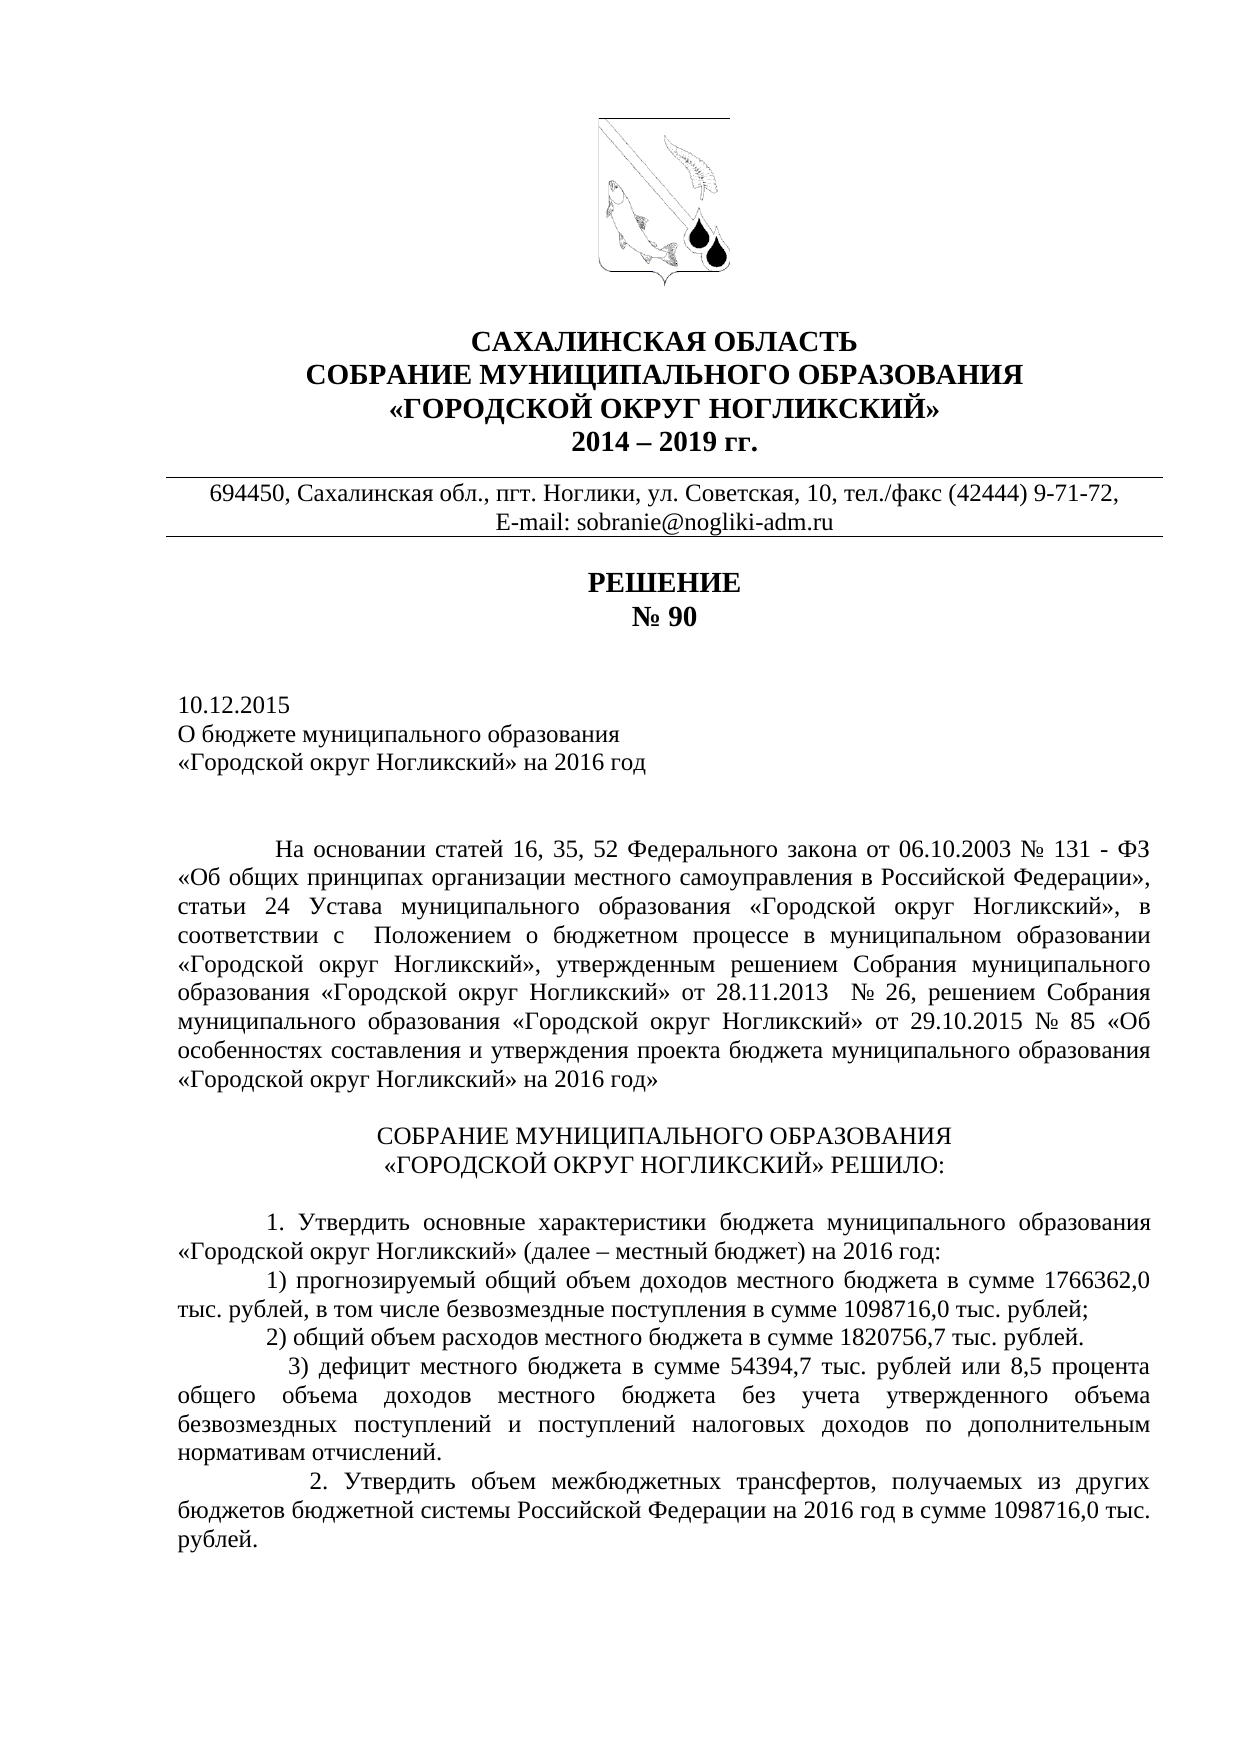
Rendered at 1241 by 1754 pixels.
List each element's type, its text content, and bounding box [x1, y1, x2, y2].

text № 90 [177, 599, 1152, 632]
text 1. Утвердить основные характеристики бюджета муниципального образования «Городской округ Ногликский» (далее – местный бюджет) на 2016 год: [177, 1207, 1152, 1265]
subtitle СОБРАНИЕ МУНИЦИПАЛЬНОГО ОБРАЗОВАНИЯ [177, 357, 1152, 391]
title САХАЛИНСКАЯ ОБЛАСТЬ [177, 324, 1152, 357]
subtitle «ГОРОДСКОЙ ОКРУГ НОГЛИКСКИЙ» [177, 391, 1152, 424]
text На основании статей 16, 35, 52 Федерального закона от 06.10.2003 № 131 - ФЗ «Об общих принципах организации местного самоуправления в Российской Федерации», статьи 24 Устава муниципального образования «Городской округ Ногликский», в соответствии с Положением о бюджетном процессе в муниципальном образовании «Городской округ Ногликский», утвержденным решением Собрания муниципального образования «Городской округ Ногликский» от 28.11.2013 № 26, решением Собрания муниципального образования «Городской округ Ногликский» от 29.10.2015 № 85 «Об особенностях составления и утверждения проекта бюджета муниципального образования «Городской округ Ногликский» на 2016 год» [177, 834, 1152, 1092]
text 10.12.2015 [177, 690, 1152, 719]
text 2) общий объем расходов местного бюджета в сумме 1820756,7 тыс. рублей. [177, 1322, 1152, 1351]
text 2. Утвердить объем межбюджетных трансфертов, получаемых из других бюджетов бюджетной системы Российской Федерации на 2016 год в сумме 1098716,0 тыс. рублей. [177, 1466, 1152, 1552]
subtitle 2014 – 2019 гг. [177, 424, 1152, 458]
table_header 694450, Сахалинская обл., пгт. Ноглики, ул. Советская, 10, тел./факс (42444) 9-71-72, E-mail: sobranie@nogliki-adm.ru [166, 478, 1163, 536]
text СОБРАНИЕ МУНИЦИПАЛЬНОГО ОБРАЗОВАНИЯ [177, 1121, 1152, 1150]
text «Городской округ Ногликский» на 2016 год [177, 747, 1152, 776]
text «ГОРОДСКОЙ ОКРУГ НОГЛИКСКИЙ» РЕШИЛО: [177, 1150, 1152, 1179]
subtitle О бюджете муниципального образования [177, 719, 1152, 747]
text 3) дефицит местного бюджета в сумме 54394,7 тыс. рублей или 8,5 процента общего объема доходов местного бюджета без учета утвержденного объема безвозмездных поступлений и поступлений налоговых доходов по дополнительным нормативам отчислений. [177, 1351, 1152, 1466]
text РЕШЕНИЕ [177, 565, 1152, 599]
picture [598, 118, 730, 286]
text 1) прогнозируемый общий объем доходов местного бюджета в сумме 1766362,0 тыс. рублей, в том числе безвозмездные поступления в сумме 1098716,0 тыс. рублей; [177, 1265, 1152, 1322]
